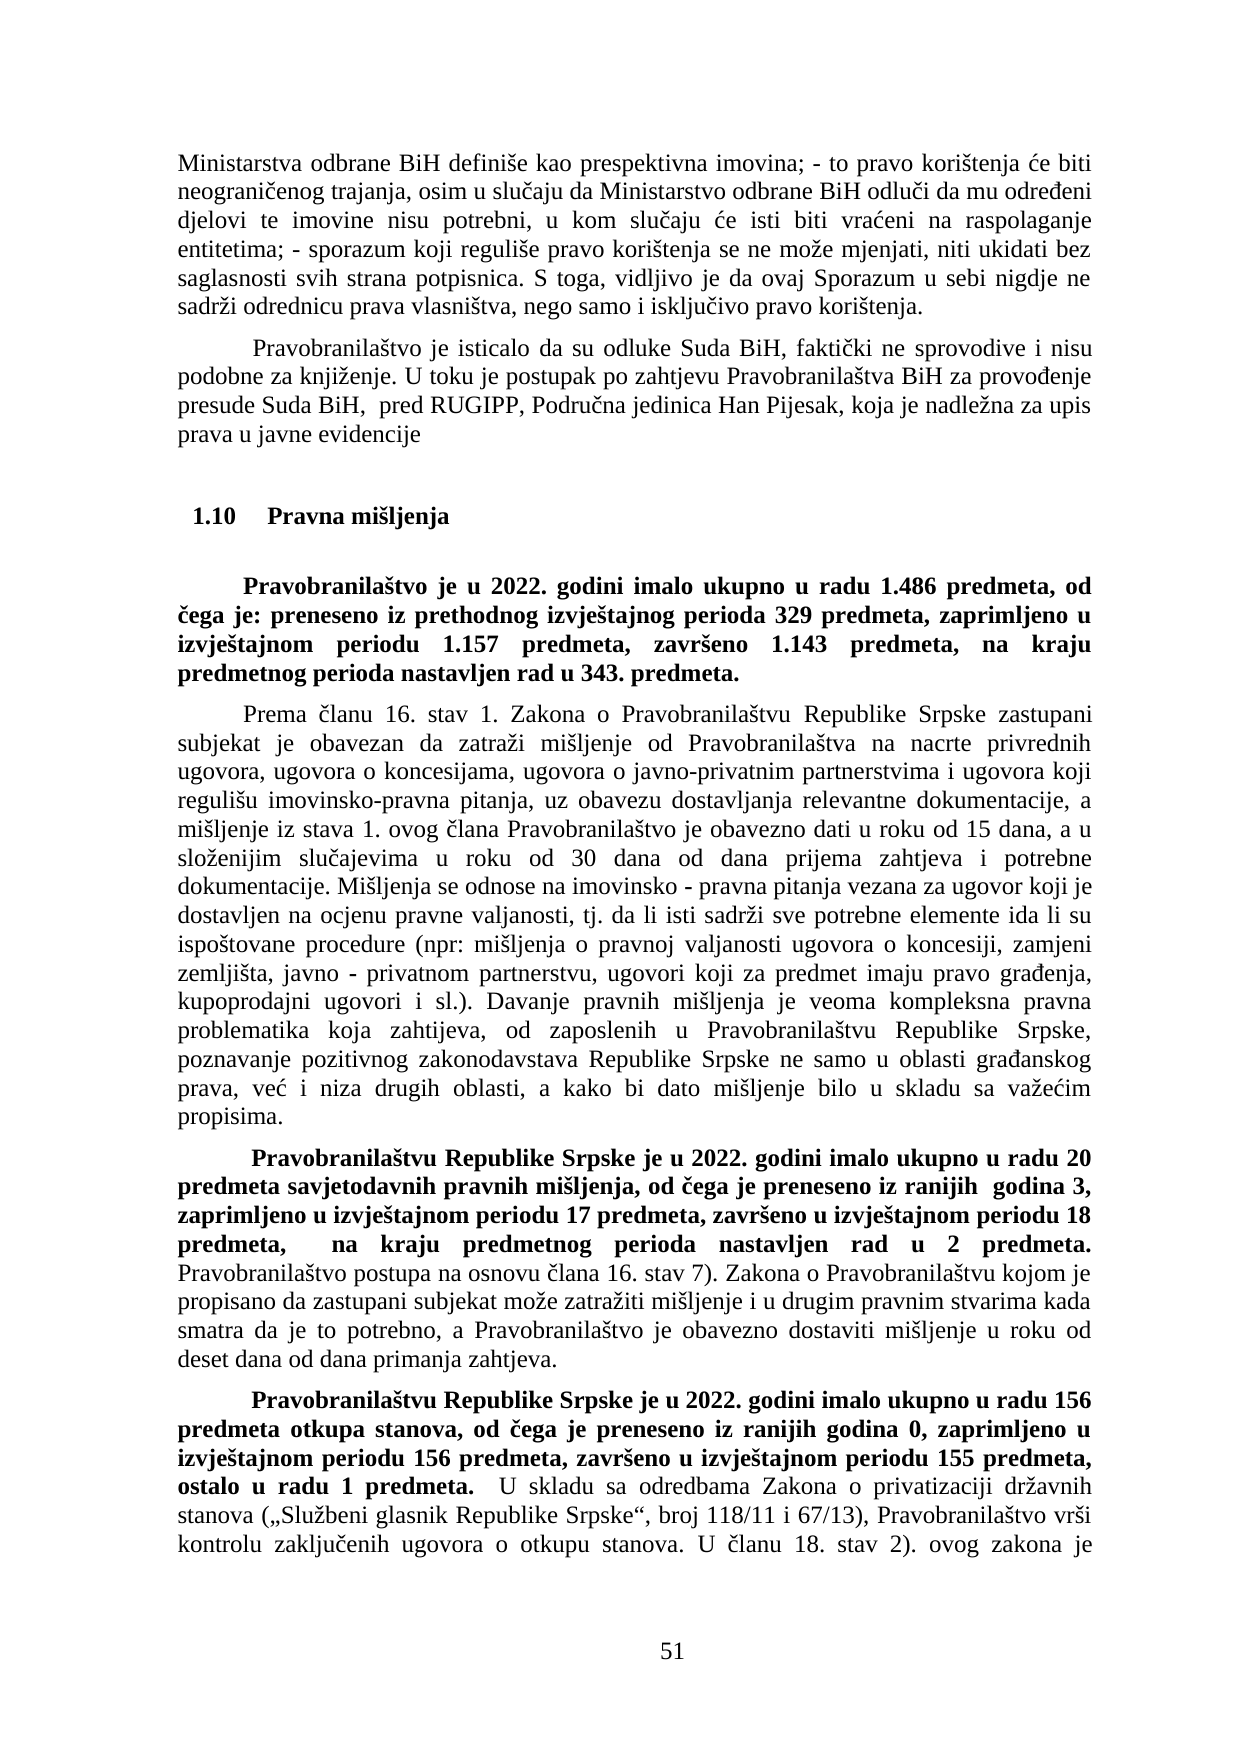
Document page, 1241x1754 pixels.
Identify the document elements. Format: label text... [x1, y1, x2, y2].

text Prema članu 16. stav 1. Zakona o Pravobranilaštvu Republike Srpske zastupani subjekat je obavezan da zatraži mišljenje od Pravobranilaštva na nacrte privrednih ugovora, ugovora o koncesijama, ugovora o javno-privatnim partnerstvima i ugovora koji regulišu imovinsko-pravna pitanja, uz obavezu dostavljanja relevantne dokumentacije, a mišljenje iz stava 1. ovog člana Pravobranilaštvo je obavezno dati u roku od 15 dana, a u složenijim slučajevima u roku od 30 dana od dana prijema zahtjeva i potrebne dokumentacije. Mišljenja se odnose na imovinsko - pravna pitanja vezana za ugovor koji je dostavljen na ocjenu pravne valjanosti, tj. da li isti sadrži sve potrebne elemente ida li su ispoštovane procedure (npr: mišljenja o pravnoj valjanosti ugovora o koncesiji, zamjeni zemljišta, javno - privatnom partnerstvu, ugovori koji za predmet imaju pravo građenja, kupoprodajni ugovori i sl.). Davanje pravnih mišljenja je veoma kompleksna pravna problematika koja zahtijeva, od zaposlenih u Pravobranilaštvu Republike Srpske, poznavanje pozitivnog zakonodavstava Republike Srpske ne samo u oblasti građanskog prava, već i niza drugih oblasti, a kako bi dato mišljenje bilo u skladu sa važećim propisima. [177, 699, 1092, 1130]
list Pravna mišljenja [192, 501, 1092, 530]
text Pravobranilaštvu Republike Srpske je u 2022. godini imalo ukupno u radu 20 predmeta savjetodavnih pravnih mišljenja, od čega je preneseno iz ranijih godina 3, zaprimljeno u izvještajnom periodu 17 predmeta, završeno u izvještajnom periodu 18 predmeta, na kraju predmetnog perioda nastavljen rad u 2 predmeta. Pravobranilaštvo postupa na osnovu člana 16. stav 7). Zakona o Pravobranilaštvu kojom je propisano da zastupani subjekat može zatražiti mišljenje i u drugim pravnim stvarima kada smatra da je to potrebno, a Pravobranilaštvo je obavezno dostaviti mišljenje u roku od deset dana od dana primanja zahtjeva. [177, 1143, 1092, 1373]
text Pravobranilaštvo je u 2022. godini imalo ukupno u radu 1.486 predmeta, od čega je: preneseno iz prethodnog izvještajnog perioda 329 predmeta, zaprimljeno u izvještajnom periodu 1.157 predmeta, završeno 1.143 predmeta, na kraju predmetnog perioda nastavljen rad u 343. predmeta. [177, 571, 1092, 686]
text Pravobranilaštvo je isticalo da su odluke Suda BiH, faktički ne sprovodive i nisu podobne za knjiženje. U toku je postupak po zahtjevu Pravobranilaštva BiH za provođenje presude Suda BiH, pred RUGIPP, Područna jedinica Han Pijesak, koja je nadležna za upis prava u javne evidencije [177, 333, 1092, 448]
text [177, 148, 1092, 320]
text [177, 1385, 1092, 1558]
